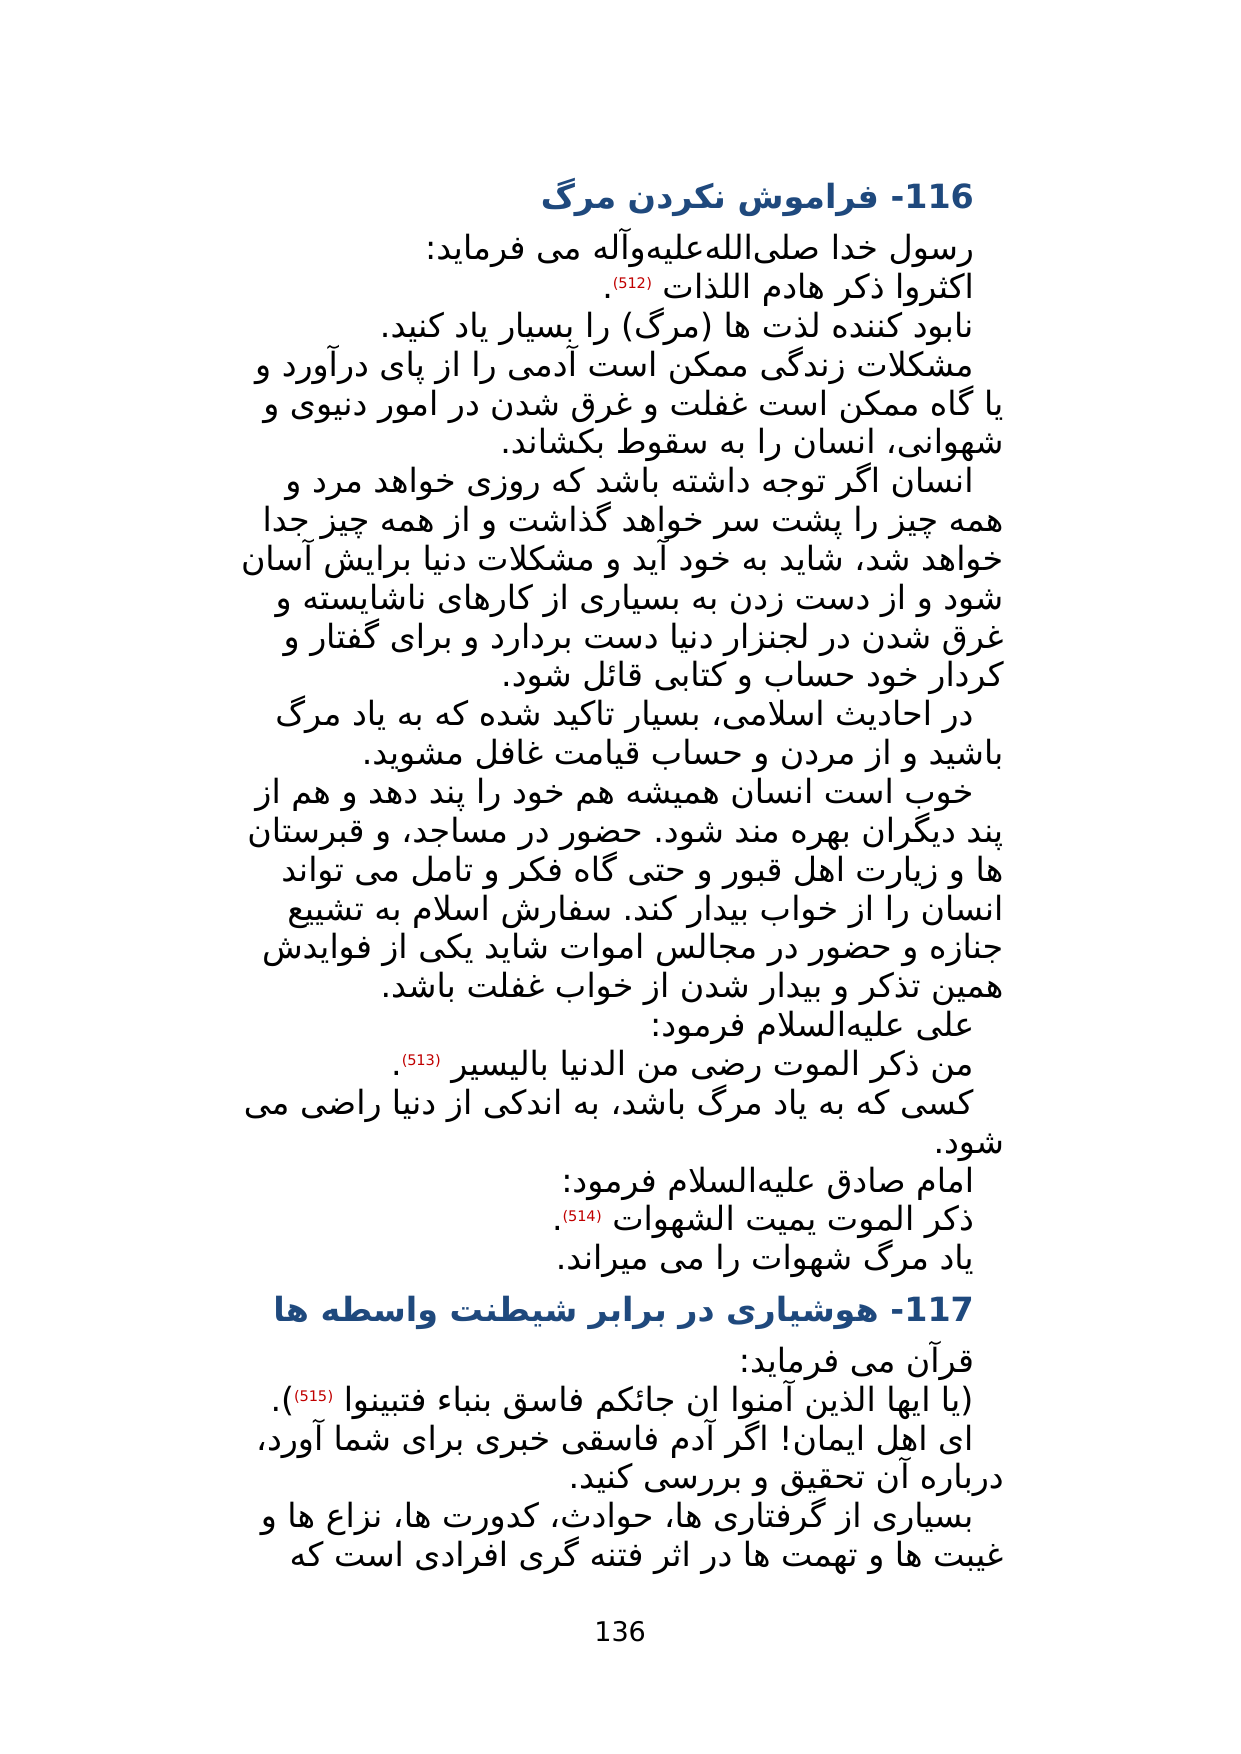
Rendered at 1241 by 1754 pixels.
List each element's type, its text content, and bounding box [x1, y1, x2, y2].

text اى اهل ايمان! اگر آدم فاسقى خبرى براى شما آورد، درباره آن تحقيق و بررسى كنيد. [236, 1419, 1004, 1497]
text نابود كننده لذت ها (مرگ) را بسيار ياد كنيد. [236, 306, 1004, 345]
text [236, 1497, 1004, 1574]
text (يا ايها الذين آمنوا ان جائكم فاسق بنباء فتبينوا (515)). [236, 1380, 1004, 1419]
text ذكر الموت يميت الشهوات (514). [236, 1200, 1004, 1239]
text انسان اگر توجه داشته باشد كه روزى خواهد مرد و همه چيز را پشت سر خواهد گذاشت و از همه چيز جدا خواهد شد، شايد به خود آيد و مشكلات دنيا برايش آسان شود و از دست زدن به بسيارى از كارهاى ناشايسته و غرق شدن در لجنزار دنيا دست بردارد و براى گفتار و كردار خود حساب و كتابى قائل شود. [236, 462, 1004, 695]
text ياد مرگ شهوات را مى ميراند. [236, 1239, 1004, 1278]
text اكثروا ذكر هادم اللذات (512). [236, 267, 1004, 306]
text كسى كه به ياد مرگ باشد، به اندكى از دنيا راضى مى شود. [236, 1083, 1004, 1161]
text امام صادق عليه‌السلام فرمود: [236, 1161, 1004, 1200]
text مشكلات زندگى ممكن است آدمى را از پاى درآورد و يا گاه ممكن است غفلت و غرق شدن در امور دنيوى و شهوانى، انسان را به سقوط بكشاند. [236, 345, 1004, 462]
text على عليه‌السلام فرمود: [236, 1006, 1004, 1044]
text در احاديث اسلامى، بسيار تاكيد شده كه به ياد مرگ باشيد و از مردن و حساب قيامت غافل مشويد. [236, 695, 1004, 772]
text خوب است انسان هميشه هم خود را پند دهد و هم از پند ديگران بهره مند شود. حضور در مساجد، و قبرستان ها و زيارت اهل قبور و حتى گاه فكر و تامل مى تواند انسان را از خواب بيدار كند. سفارش اسلام به تشييع جنازه و حضور در مجالس اموات شايد يكى از فوايدش همين تذكر و بيدار شدن از خواب غفلت باشد. [236, 772, 1004, 1006]
subtitle 117- هوشيارى در برابر شيطنت واسطه ها [236, 1290, 1004, 1329]
text قرآن مى فرمايد: [236, 1341, 1004, 1380]
text رسول خدا صلى‌الله‌عليه‌وآله‌ مى فرمايد: [236, 228, 1004, 267]
subtitle 116- فراموش نكردن مرگ [236, 177, 1004, 216]
text من ذكر الموت رضى من الدنيا باليسير (513). [236, 1044, 1004, 1083]
